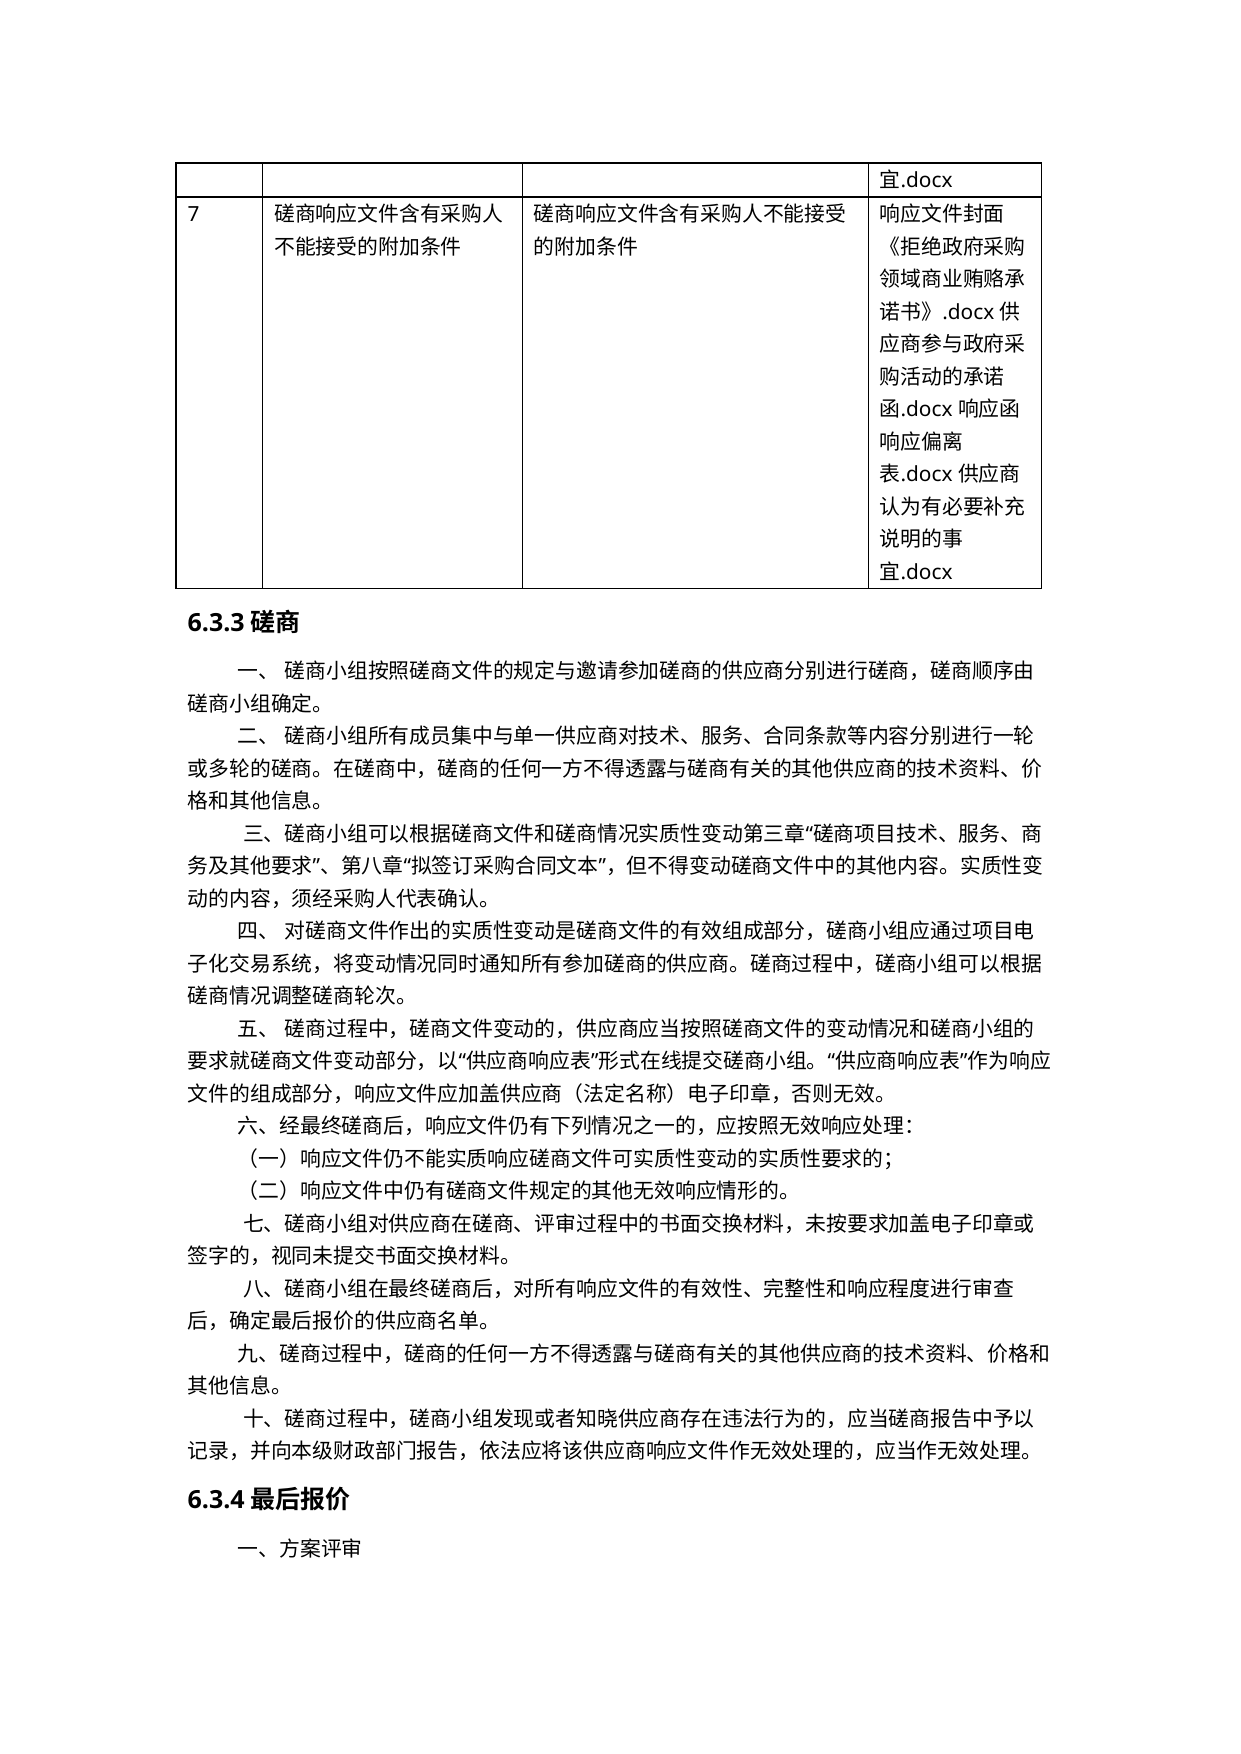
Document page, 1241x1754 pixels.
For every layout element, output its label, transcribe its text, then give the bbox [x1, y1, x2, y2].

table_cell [263, 164, 522, 196]
text 六、经最终磋商后，响应文件仍有下列情况之一的，应按照无效响应处理： [187, 1109, 1053, 1142]
text 五、 磋商过程中，磋商文件变动的，供应商应当按照磋商文件的变动情况和磋商小组的要求就磋商文件变动部分，以“供应商响应表”形式在线提交磋商小组。“供应商响应表”作为响应文件的组成部分，响应文件应加盖供应商（法定名称）电子印章，否则无效。 [187, 1012, 1053, 1109]
text 九、磋商过程中，磋商的任何一方不得透露与磋商有关的其他供应商的技术资料、价格和其他信息。 [187, 1337, 1053, 1402]
table_cell 磋商响应文件含有采购人不能接受的附加条件 [263, 198, 522, 588]
text 一、 磋商小组按照磋商文件的规定与邀请参加磋商的供应商分别进行磋商，磋商顺序由磋商小组确定。 [187, 654, 1053, 719]
text （一）响应文件仍不能实质响应磋商文件可实质性变动的实质性要求的； [187, 1142, 1053, 1174]
text 十、磋商过程中，磋商小组发现或者知晓供应商存在违法行为的，应当磋商报告中予以记录，并向本级财政部门报告，依法应将该供应商响应文件作无效处理的，应当作无效处理。 [187, 1402, 1053, 1467]
table_cell 6 [177, 164, 262, 196]
table_cell 响应文件封面 《拒绝政府采购领域商业贿赂承诺书》.docx 供应商参与政府采购活动的承诺函.docx 响应函 响应偏离表.docx 供应商认为有必要补充说明的事宜.docx [869, 198, 1041, 588]
text 二、 磋商小组所有成员集中与单一供应商对技术、服务、合同条款等内容分别进行一轮或多轮的磋商。在磋商中，磋商的任何一方不得透露与磋商有关的其他供应商的技术资料、价格和其他信息。 [187, 719, 1053, 817]
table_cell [523, 164, 868, 196]
text 四、 对磋商文件作出的实质性变动是磋商文件的有效组成部分，磋商小组应通过项目电子化交易系统，将变动情况同时通知所有参加磋商的供应商。磋商过程中，磋商小组可以根据磋商情况调整磋商轮次。 [187, 914, 1053, 1012]
table_cell 磋商响应文件含有采购人不能接受的附加条件 [523, 198, 868, 588]
text 6.3.4最后报价 [187, 1467, 1053, 1532]
text 八、磋商小组在最终磋商后，对所有响应文件的有效性、完整性和响应程度进行审查后，确定最后报价的供应商名单。 [187, 1272, 1053, 1337]
text 七、磋商小组对供应商在磋商、评审过程中的书面交换材料，未按要求加盖电子印章或签字的，视同未提交书面交换材料。 [187, 1207, 1053, 1272]
text 6.3.3磋商 [187, 589, 1053, 654]
text 一、方案评审 [187, 1532, 1053, 1564]
table_cell 7 [177, 198, 262, 588]
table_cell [869, 164, 1041, 196]
text （二）响应文件中仍有磋商文件规定的其他无效响应情形的。 [187, 1174, 1053, 1207]
text 三、磋商小组可以根据磋商文件和磋商情况实质性变动第三章“磋商项目技术、服务、商务及其他要求”、第八章“拟签订采购合同文本”，但不得变动磋商文件中的其他内容。实质性变动的内容，须经采购人代表确认。 [187, 817, 1053, 914]
